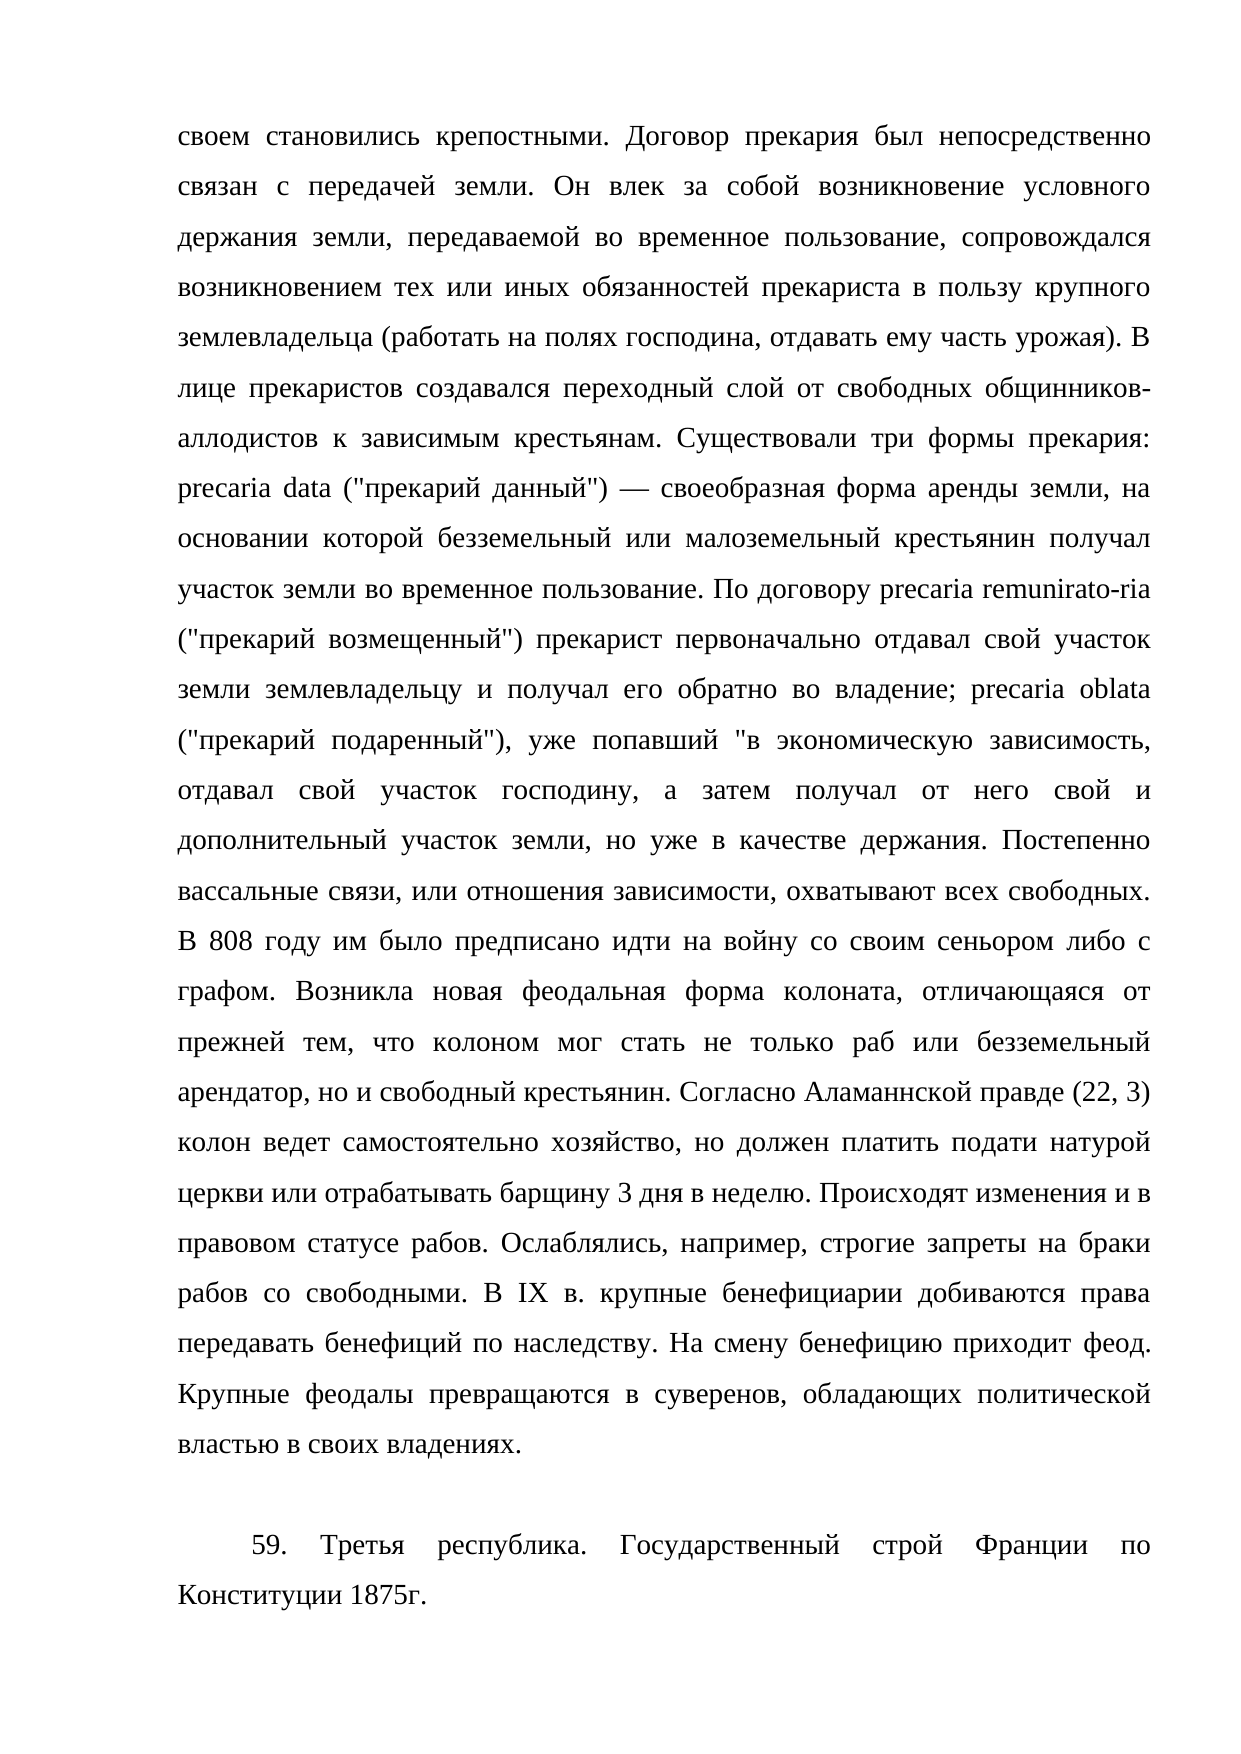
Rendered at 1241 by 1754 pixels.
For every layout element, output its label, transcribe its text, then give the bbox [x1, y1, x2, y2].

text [177, 118, 1152, 1460]
text 59. Третья республика. Государственный строй Франции по Конституции 1875г. [177, 1527, 1152, 1611]
